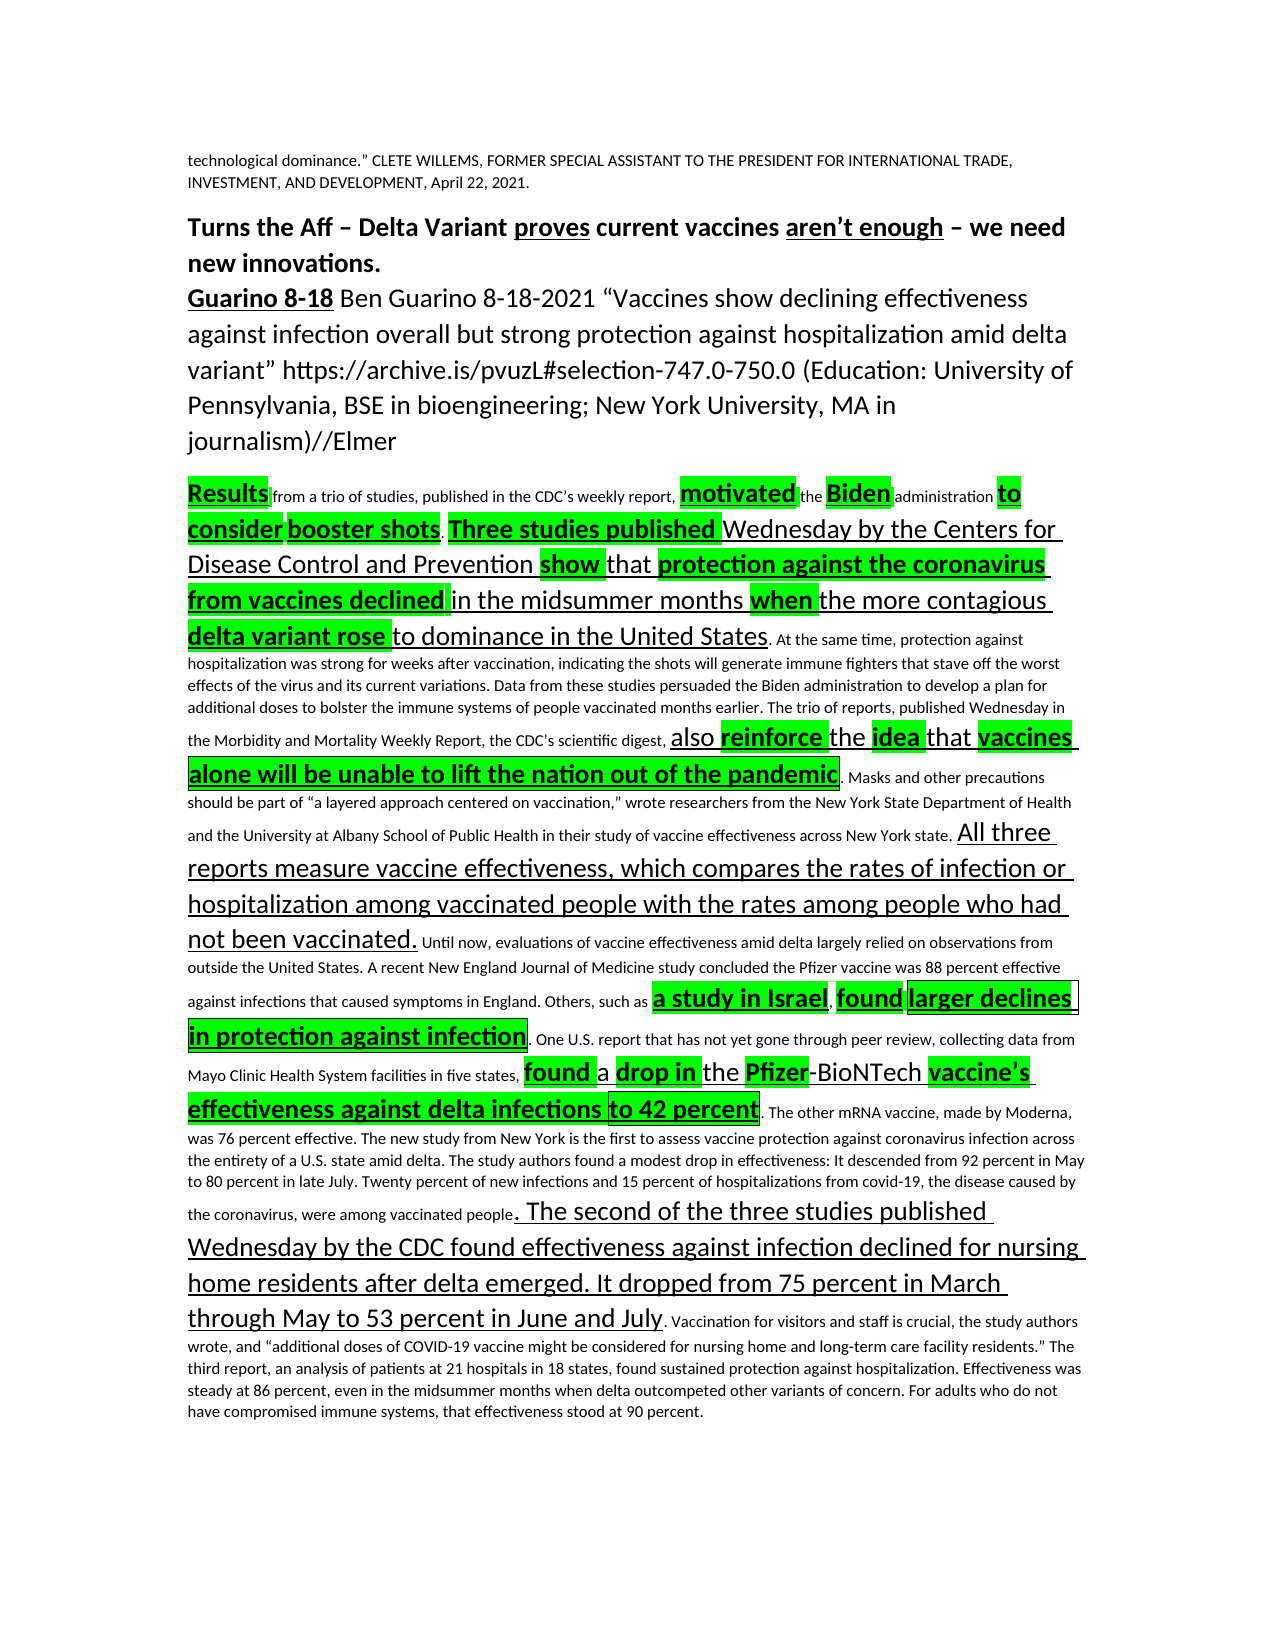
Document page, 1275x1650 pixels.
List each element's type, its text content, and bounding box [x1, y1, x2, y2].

text Guarino 8-18 Ben Guarino 8-18-2021 “Vaccines show declining effectiveness against infection overall but strong protection against hospitalization amid delta variant” https://archive.is/pvuzL#selection-747.0-750.0 (Education: University of Pennsylvania, BSE in bioengineering; New York University, MA in journalism)//Elmer [187, 282, 1087, 457]
text Results from a trio of studies, published in the CDC’s weekly report, motivated the Biden administration to consider booster shots. Three studies published Wednesday by the Centers for Disease Control and Prevention show that protection against the coronavirus from vaccines declined in the midsummer months when the more contagious delta variant rose to dominance in the United States. At the same time, protection against hospitalization was strong for weeks after vaccination, indicating the shots will generate immune fighters that stave off the worst effects of the virus and its current variations. Data from these studies persuaded the Biden administration to develop a plan for additional doses to bolster the immune systems of people vaccinated months earlier. The trio of reports, published Wednesday in the Morbidity and Mortality Weekly Report, the CDC’s scientific digest, also reinforce the idea that vaccines alone will be unable to lift the nation out of the pandemic. Masks and other precautions should be part of “a layered approach centered on vaccination,” wrote researchers from the New York State Department of Health and the University at Albany School of Public Health in their study of vaccine effectiveness across New York state. All three reports measure vaccine effectiveness, which compares the rates of infection or hospitalization among vaccinated people with the rates among people who had not been vaccinated. Until now, evaluations of vaccine effectiveness amid delta largely relied on observations from outside the United States. A recent New England Journal of Medicine study concluded the Pfizer vaccine was 88 percent effective against infections that caused symptoms in England. Others, such as a study in Israel, found larger declines in protection against infection. One U.S. report that has not yet gone through peer review, collecting data from Mayo Clinic Health System facilities in five states, found a drop in the Pfizer-BioNTech vaccine’s effectiveness against delta infections to 42 percent. The other mRNA vaccine, made by Moderna, was 76 percent effective. The new study from New York is the first to assess vaccine protection against coronavirus infection across the entirety of a U.S. state amid delta. The study authors found a modest drop in effectiveness: It descended from 92 percent in May to 80 percent in late July. Twenty percent of new infections and 15 percent of hospitalizations from covid-19, the disease caused by the coronavirus, were among vaccinated people. The second of the three studies published Wednesday by the CDC found effectiveness against infection declined for nursing home residents after delta emerged. It dropped from 75 percent in March through May to 53 percent in June and July. Vaccination for visitors and staff is crucial, the study authors wrote, and “additional doses of COVID-19 vaccine might be considered for nursing home and long-term care facility residents.” The third report, an analysis of patients at 21 hospitals in 18 states, found sustained protection against hospitalization. Effectiveness was steady at 86 percent, even in the midsummer months when delta outcompeted other variants of concern. For adults who do not have compromised immune systems, that effectiveness stood at 90 percent. [187, 476, 1087, 1422]
subtitle Turns the Aff – Delta Variant proves current vaccines aren’t enough – we need new innovations. [187, 210, 1087, 279]
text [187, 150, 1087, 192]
